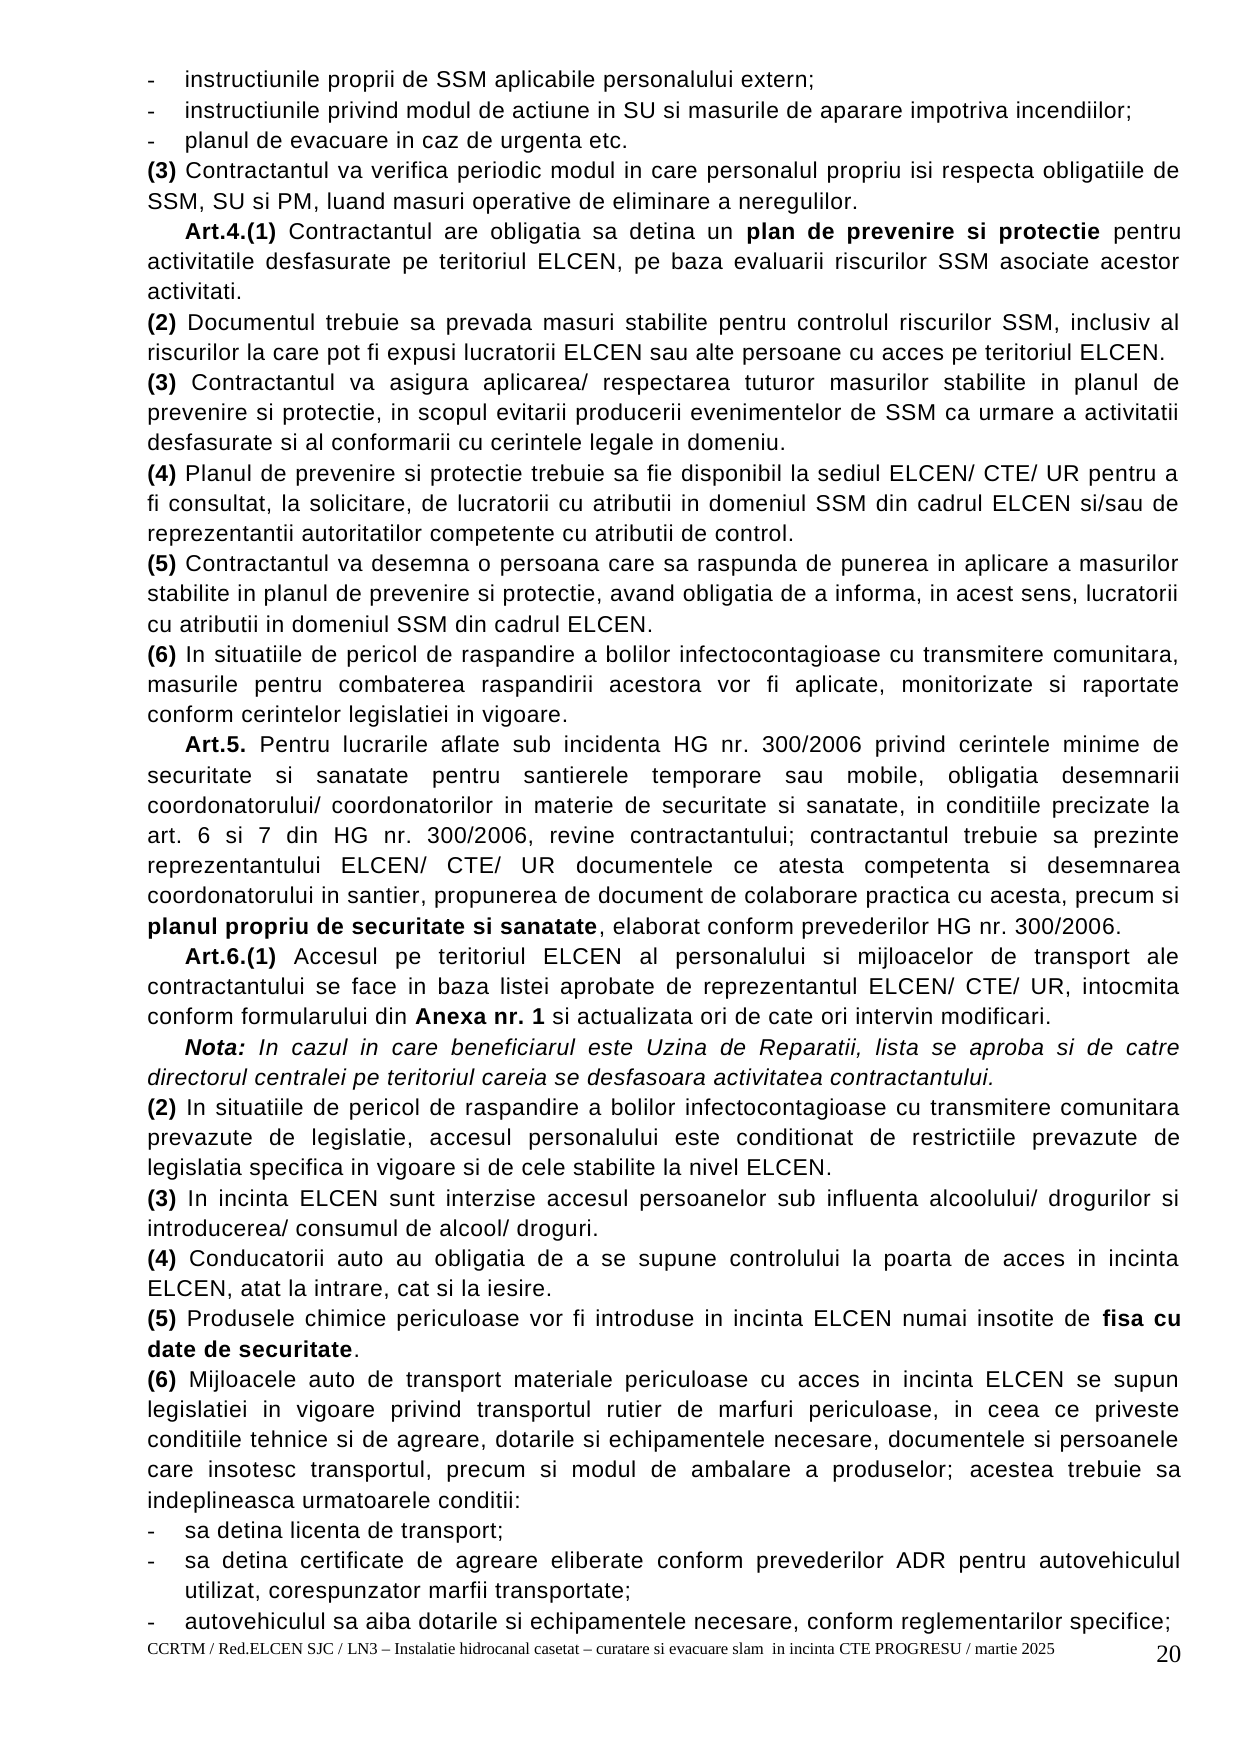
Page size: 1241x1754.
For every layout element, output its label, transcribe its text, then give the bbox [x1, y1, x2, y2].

text (5) Contractantul va desemna o persoana care sa raspunda de punerea in aplicare a masurilor stabilite in planul de prevenire si protectie, avand obligatia de a informa, in acest sens, lucratorii cu atributii in domeniul SSM din cadrul ELCEN. [147, 550, 1181, 637]
text (4) Conducatorii auto au obligatia de a se supune controlului la poarta de acces in incinta ELCEN, atat la intrare, cat si la iesire. [147, 1245, 1181, 1301]
text Art.5. Pentru lucrarile aflate sub incidenta HG nr. 300/2006 privind cerintele minime de securitate si sanatate pentru santierele temporare sau mobile, obligatia desemnarii coordonatorului/ coordonatorilor in materie de securitate si sanatate, in conditiile precizate la art. 6 si 7 din HG nr. 300/2006, revine contractantului; contractantul trebuie sa prezinte reprezentantului ELCEN/ CTE/ UR documentele ce atesta competenta si desemnarea coordonatorului in santier, propunerea de document de colaborare practica cu acesta, precum si planul propriu de securitate si sanatate, elaborat conform prevederilor HG nr. 300/2006. [147, 731, 1181, 939]
text (5) Produsele chimice periculoase vor fi introduse in incinta ELCEN numai insotite de fisa cu date de securitate. [147, 1305, 1181, 1362]
text Nota: In cazul in care beneficiarul este Uzina de Reparatii, lista se aproba si de catre directorul centralei pe teritoriul careia se desfasoara activitatea contractantului. [147, 1033, 1181, 1090]
text Art.4.(1) Contractantul are obligatia sa detina un plan de prevenire si protectie pentru activitatile desfasurate pe teritoriul ELCEN, pe baza evaluarii riscurilor SSM asociate acestor activitati. [147, 218, 1181, 304]
text (6) In situatiile de pericol de raspandire a bolilor infectocontagioase cu transmitere comunitara, masurile pentru combaterea raspandirii acestora vor fi aplicate, monitorizate si raportate conform cerintelor legislatiei in vigoare. [147, 641, 1181, 727]
text (3) Contractantul va asigura aplicarea/ respectarea tuturor masurilor stabilite in planul de prevenire si protectie, in scopul evitarii producerii evenimentelor de SSM ca urmare a activitatii desfasurate si al conformarii cu cerintele legale in domeniu. [147, 369, 1181, 456]
list sa detina certificate de agreare eliberate conform prevederilor ADR pentru autovehiculul utilizat, corespunzator marfii transportate; [147, 1547, 1181, 1604]
list instructiunile proprii de SSM aplicabile personalului extern; [147, 66, 1181, 93]
text (3) Contractantul va verifica periodic modul in care personalul propriu isi respecta obligatiile de SSM, SU si PM, luand masuri operative de eliminare a neregulilor. [147, 157, 1181, 214]
text (3) In incinta ELCEN sunt interzise accesul persoanelor sub influenta alcoolului/ drogurilor si introducerea/ consumul de alcool/ droguri. [147, 1184, 1181, 1241]
text (6) Mijloacele auto de transport materiale periculoase cu acces in incinta ELCEN se supun legislatiei in vigoare privind transportul rutier de marfuri periculoase, in ceea ce priveste conditiile tehnice si de agreare, dotarile si echipamentele necesare, documentele si persoanele care insotesc transportul, precum si modul de ambalare a produselor; acestea trebuie sa indeplineasca urmatoarele conditii: [147, 1366, 1181, 1513]
text Art.6.(1) Accesul pe teritoriul ELCEN al personalului si mijloacelor de transport ale contractantului se face in baza listei aprobate de reprezentantul ELCEN/ CTE/ UR, intocmita conform formularului din Anexa nr. 1 si actualizata ori de cate ori intervin modificari. [147, 943, 1181, 1029]
list planul de evacuare in caz de urgenta etc. [147, 127, 1181, 153]
text (2) In situatiile de pericol de raspandire a bolilor infectocontagioase cu transmitere comunitara prevazute de legislatie, accesul personalului este conditionat de restrictiile prevazute de legislatia specifica in vigoare si de cele stabilite la nivel ELCEN. [147, 1094, 1181, 1181]
text (4) Planul de prevenire si protectie trebuie sa fie disponibil la sediul ELCEN/ CTE/ UR pentru a fi consultat, la solicitare, de lucratorii cu atributii in domeniul SSM din cadrul ELCEN si/sau de reprezentantii autoritatilor competente cu atributii de control. [147, 459, 1181, 546]
text (2) Documentul trebuie sa prevada masuri stabilite pentru controlul riscurilor SSM, inclusiv al riscurilor la care pot fi expusi lucratorii ELCEN sau alte persoane cu acces pe teritoriul ELCEN. [147, 308, 1181, 365]
list instructiunile privind modul de actiune in SU si masurile de aparare impotriva incendiilor; [147, 97, 1181, 123]
list autovehiculul sa aiba dotarile si echipamentele necesare, conform reglementarilor specifice; [147, 1608, 1181, 1634]
list sa detina licenta de transport; [147, 1517, 1181, 1543]
